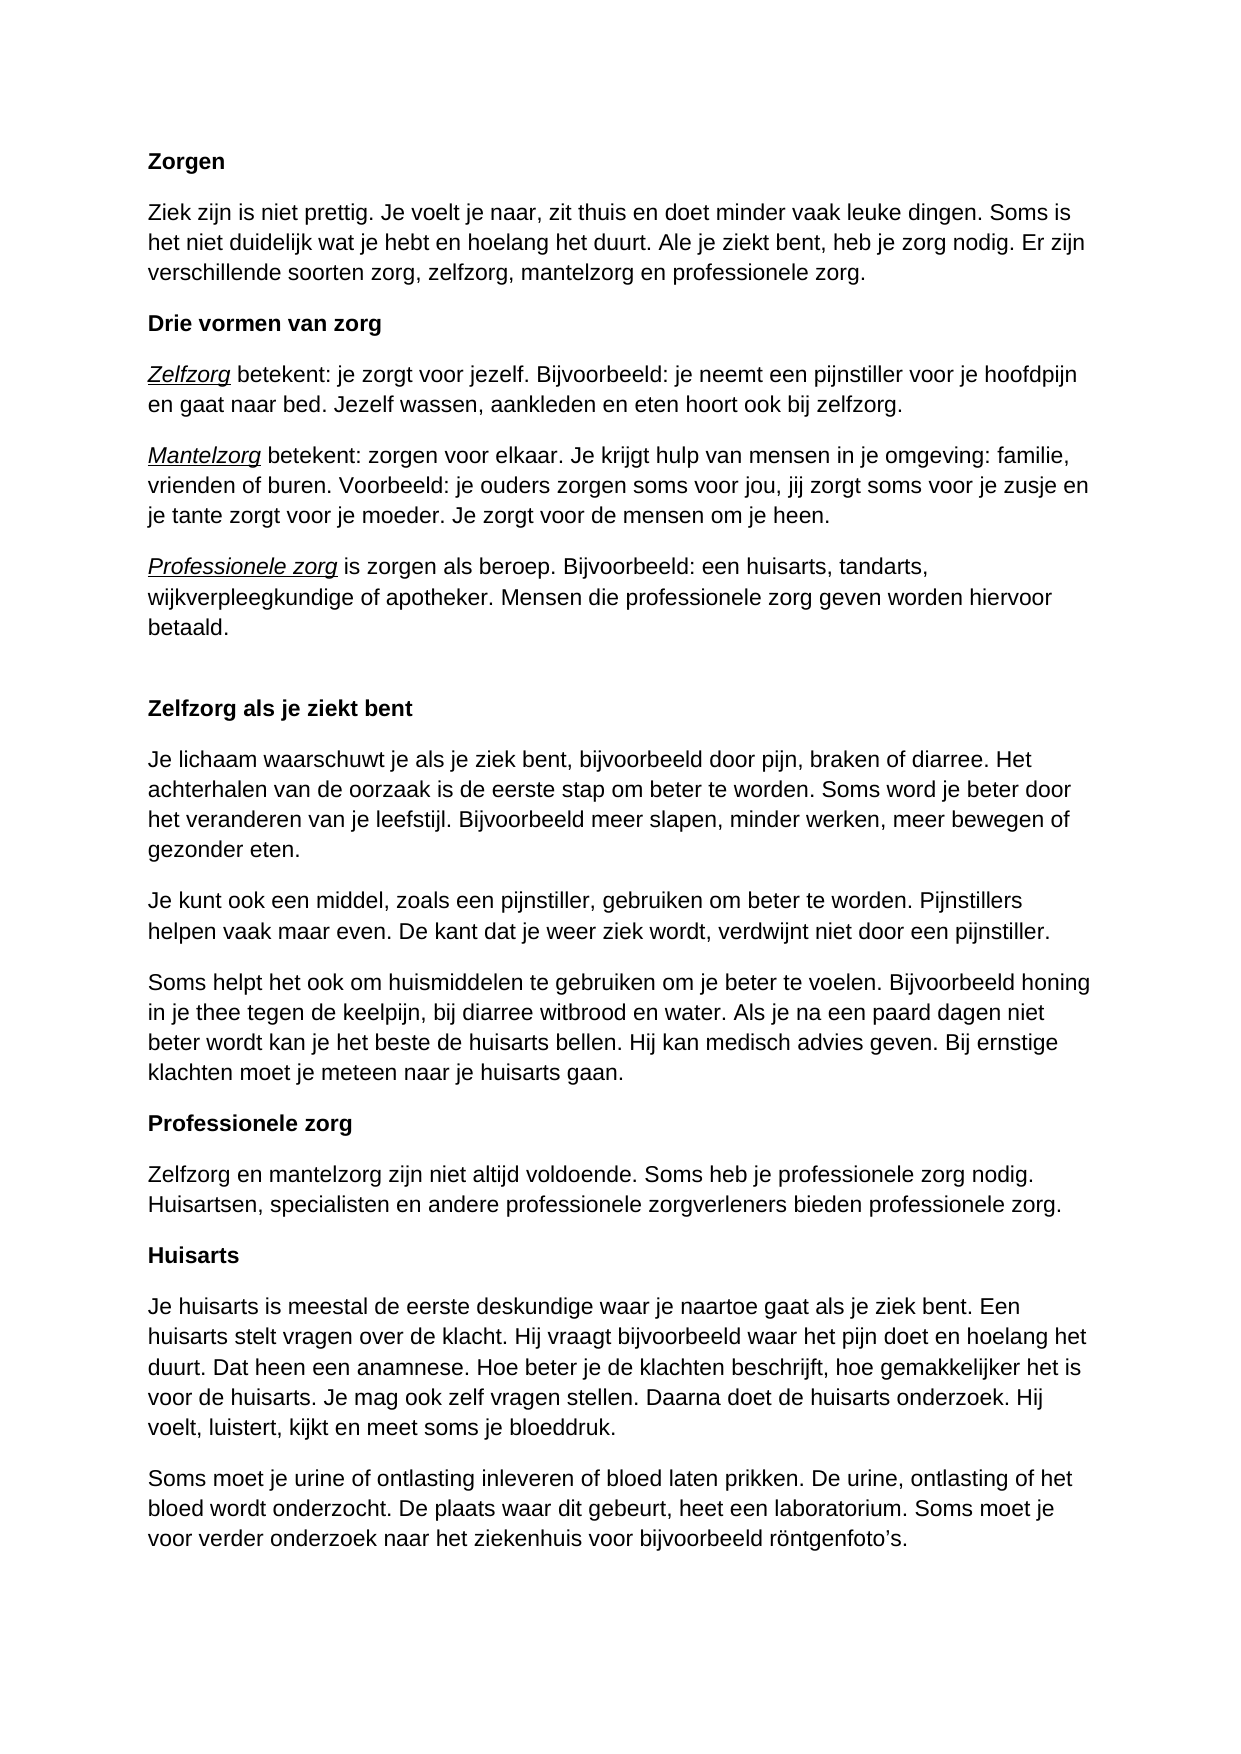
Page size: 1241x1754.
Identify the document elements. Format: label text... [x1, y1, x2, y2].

text Professionele zorg [148, 1110, 1093, 1136]
text Zelfzorg betekent: je zorgt voor jezelf. Bijvoorbeeld: je neemt een pijnstiller voor je hoofdpijn en gaat naar bed. Jezelf wassen, aankleden en eten hoort ook bij zelfzorg. [148, 361, 1093, 417]
text Professionele zorg is zorgen als beroep. Bijvoorbeeld: een huisarts, tandarts, wijkverpleegkundige of apotheker. Mensen die professionele zorg geven worden hiervoor betaald. [148, 553, 1093, 640]
text Je kunt ook een middel, zoals een pijnstiller, gebruiken om beter te worden. Pijnstillers helpen vaak maar even. De kant dat je weer ziek wordt, verdwijnt niet door een pijnstiller. [148, 887, 1093, 944]
text Huisarts [148, 1242, 1093, 1268]
text Drie vormen van zorg [148, 310, 1093, 336]
text Je huisarts is meestal de eerste deskundige waar je naartoe gaat als je ziek bent. Een huisarts stelt vragen over de klacht. Hij vraagt bijvoorbeeld waar het pijn doet en hoelang het duurt. Dat heen een anamnese. Hoe beter je de klachten beschrijft, hoe gemakkelijker het is voor de huisarts. Je mag ook zelf vragen stellen. Daarna doet de huisarts onderzoek. Hij voelt, luistert, kijkt en meet soms je bloeddruk. [148, 1293, 1093, 1440]
text Soms moet je urine of ontlasting inleveren of bloed laten prikken. De urine, ontlasting of het bloed wordt onderzocht. De plaats waar dit gebeurt, heet een laboratorium. Soms moet je voor verder onderzoek naar het ziekenhuis voor bijvoorbeeld röntgenfoto’s. [148, 1465, 1093, 1552]
text Soms helpt het ook om huismiddelen te gebruiken om je beter te voelen. Bijvoorbeeld honing in je thee tegen de keelpijn, bij diarree witbrood en water. Als je na een paard dagen niet beter wordt kan je het beste de huisarts bellen. Hij kan medisch advies geven. Bij ernstige klachten moet je meteen naar je huisarts gaan. [148, 968, 1093, 1086]
text Ziek zijn is niet prettig. Je voelt je naar, zit thuis en doet minder vaak leuke dingen. Soms is het niet duidelijk wat je hebt en hoelang het duurt. Ale je ziekt bent, heb je zorg nodig. Er zijn verschillende soorten zorg, zelfzorg, mantelzorg en professionele zorg. [148, 198, 1093, 285]
text Zelfzorg en mantelzorg zijn niet altijd voldoende. Soms heb je professionele zorg nodig. Huisartsen, specialisten en andere professionele zorgverleners bieden professionele zorg. [148, 1161, 1093, 1218]
text Zorgen [148, 148, 1093, 174]
text Je lichaam waarschuwt je als je ziek bent, bijvoorbeeld door pijn, braken of diarree. Het achterhalen van de oorzaak is de eerste stap om beter te worden. Soms word je beter door het veranderen van je leefstijl. Bijvoorbeeld meer slapen, minder werken, meer bewegen of gezonder eten. [148, 746, 1093, 863]
text Zelfzorg als je ziekt bent [148, 695, 1093, 721]
text Mantelzorg betekent: zorgen voor elkaar. Je krijgt hulp van mensen in je omgeving: familie, vrienden of buren. Voorbeeld: je ouders zorgen soms voor jou, jij zorgt soms voor je zusje en je tante zorgt voor je moeder. Je zorgt voor de mensen om je heen. [148, 442, 1093, 529]
